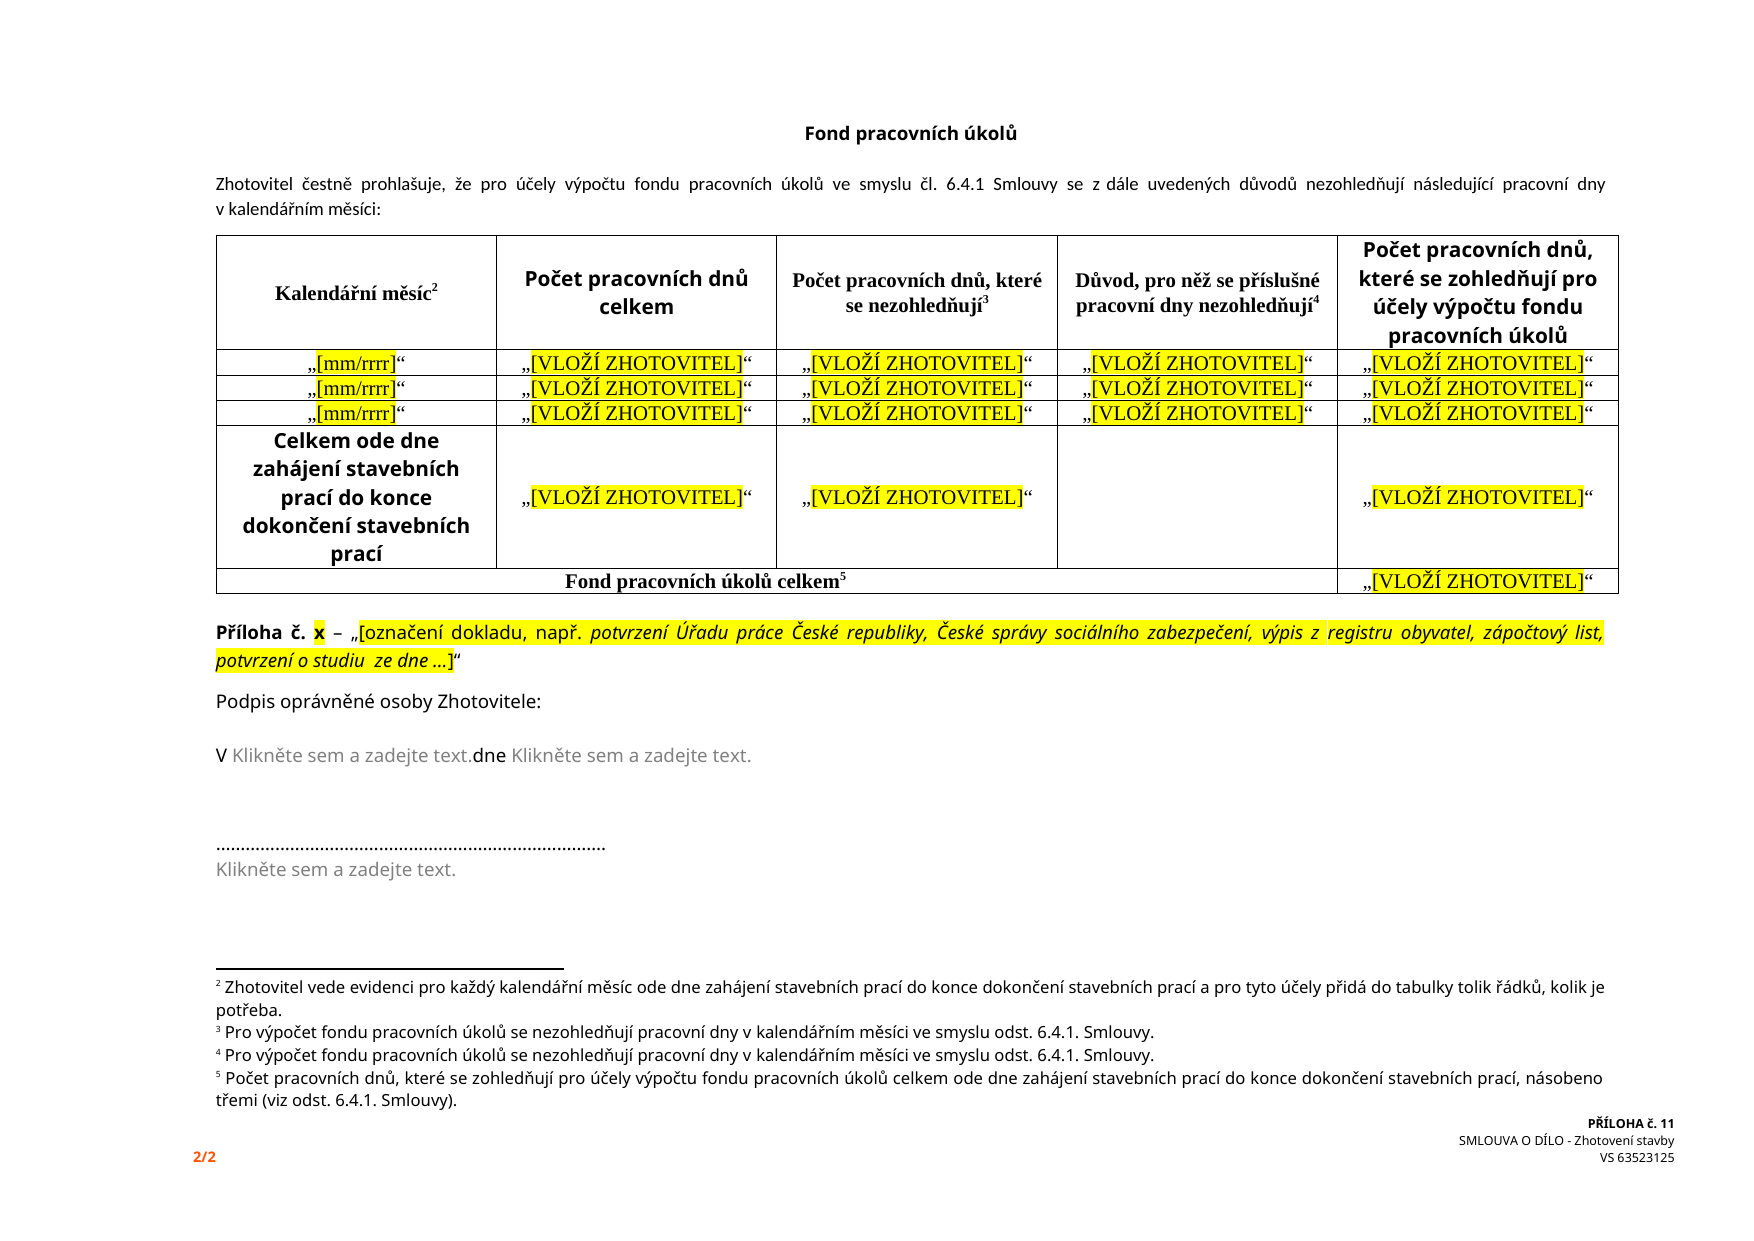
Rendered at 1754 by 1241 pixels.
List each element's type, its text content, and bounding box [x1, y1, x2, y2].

table_header Kalendářní měsíc [217, 236, 496, 349]
text Fond pracovních úkolů [216, 121, 1606, 146]
text V dne [216, 739, 1606, 768]
table_cell „[VLOŽÍ ZHOTOVITEL]“ [497, 426, 776, 568]
text ……………………………………………………………………. [216, 827, 1606, 856]
table_cell „[mm/rrrr]“ [396, 376, 496, 399]
text Zhotovitel čestně prohlašuje, že pro účely výpočtu fondu pracovních úkolů ve smyslu čl. 6.4.1 Smlouvy se z dále uvedených důvodů nezohledňují následující pracovní dny v kalendářním měsíci: [216, 172, 1606, 220]
table_cell „[VLOŽÍ ZHOTOVITEL]“ [777, 426, 1057, 568]
table_header Důvod, pro něž se příslušné pracovní dny nezohledňují [1058, 236, 1337, 349]
table_cell „[mm/rrrr]“ [217, 350, 316, 374]
table_cell „[mm/rrrr]“ [217, 401, 316, 425]
table_cell [1058, 426, 1337, 568]
table_cell Celkem ode dne zahájení stavebních prací do konce dokončení stavebních prací [217, 426, 496, 568]
table_cell Fond pracovních úkolů celkem [217, 569, 1337, 593]
table_cell „[VLOŽÍ ZHOTOVITEL]“ [1338, 426, 1618, 568]
table_header Počet pracovních dnů, které se nezohledňují [777, 236, 1057, 349]
table_cell „[mm/rrrr]“ [396, 350, 496, 374]
table_header Počet pracovních dnů, které se zohledňují pro účely výpočtu fondu pracovních úkolů [1338, 236, 1618, 349]
table_header Počet pracovních dnů celkem [497, 236, 776, 349]
text Podpis oprávněné osoby Zhotovitele: [216, 688, 1606, 714]
table_cell „[mm/rrrr]“ [396, 401, 496, 425]
text Příloha č. x – „[označení dokladu, např. potvrzení Úřadu práce České republiky, České správy sociálního zabezpečení, výpis z registru obyvatel, zápočtový list, potvrzení o studiu ze dne …]“ [216, 619, 1606, 673]
table_cell „[mm/rrrr]“ [217, 376, 316, 399]
